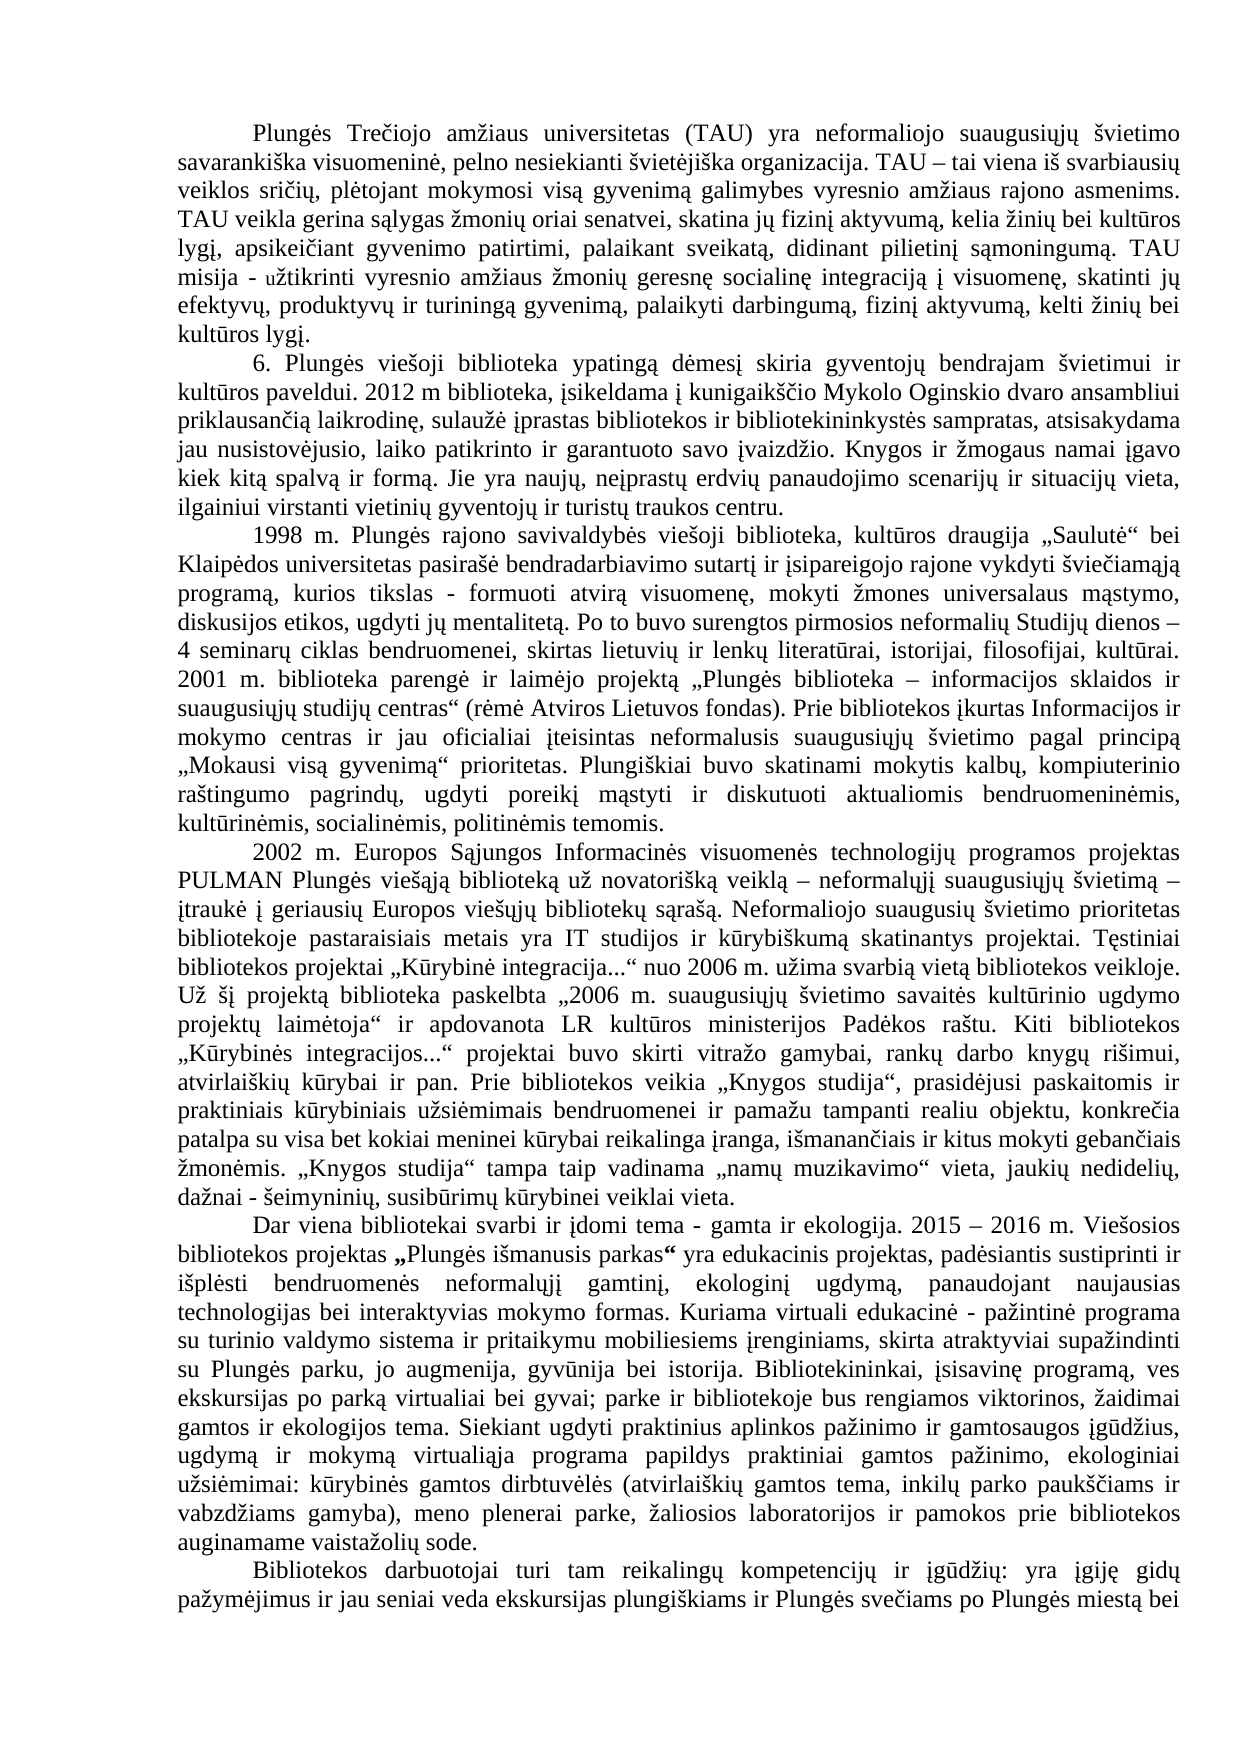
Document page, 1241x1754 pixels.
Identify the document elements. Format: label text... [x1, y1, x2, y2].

text Dar viena bibliotekai svarbi ir įdomi tema - gamta ir ekologija. 2015 – 2016 m. Viešosios bibliotekos projektas „Plungės išmanusis parkas“ yra edukacinis projektas, padėsiantis sustiprinti ir išplėsti bendruomenės neformalųjį gamtinį, ekologinį ugdymą, panaudojant naujausias technologijas bei interaktyvias mokymo formas. Kuriama virtuali edukacinė - pažintinė programa su turinio valdymo sistema ir pritaikymu mobiliesiems įrenginiams, skirta atraktyviai supažindinti su Plungės parku, jo augmenija, gyvūnija bei istorija. Bibliotekininkai, įsisavinę programą, ves ekskursijas po parką virtualiai bei gyvai; parke ir bibliotekoje bus rengiamos viktorinos, žaidimai gamtos ir ekologijos tema. Siekiant ugdyti praktinius aplinkos pažinimo ir gamtosaugos įgūdžius, ugdymą ir mokymą virtualiąja programa papildys praktiniai gamtos pažinimo, ekologiniai užsiėmimai: kūrybinės gamtos dirbtuvėlės (atvirlaiškių gamtos tema, inkilų parko paukščiams ir vabzdžiams gamyba), meno plenerai parke, žaliosios laboratorijos ir pamokos prie bibliotekos auginamame vaistažolių sode. [177, 1211, 1181, 1556]
text Plungės Trečiojo amžiaus universitetas (TAU) yra neformaliojo suaugusiųjų švietimo savarankiška visuomeninė, pelno nesiekianti švietėjiška organizacija. TAU – tai viena iš svarbiausių veiklos sričių, plėtojant mokymosi visą gyvenimą galimybes vyresnio amžiaus rajono asmenims. TAU veikla gerina sąlygas žmonių oriai senatvei, skatina jų fizinį aktyvumą, kelia žinių bei kultūros lygį, apsikeičiant gyvenimo patirtimi, palaikant sveikatą, didinant pilietinį sąmoningumą. TAU misija - užtikrinti vyresnio amžiaus žmonių geresnę socialinę integraciją į visuomenę, skatinti jų efektyvų, produktyvų ir turiningą gyvenimą, palaikyti darbingumą, fizinį aktyvumą, kelti žinių bei kultūros lygį. [177, 118, 1181, 348]
text 1998 m. Plungės rajono savivaldybės viešoji biblioteka, kultūros draugija „Saulutė“ bei Klaipėdos universitetas pasirašė bendradarbiavimo sutartį ir įsipareigojo rajone vykdyti šviečiamąją programą, kurios tikslas - formuoti atvirą visuomenę, mokyti žmones universalaus mąstymo, diskusijos etikos, ugdyti jų mentalitetą. Po to buvo surengtos pirmosios neformalių Studijų dienos – 4 seminarų ciklas bendruomenei, skirtas lietuvių ir lenkų literatūrai, istorijai, filosofijai, kultūrai. 2001 m. biblioteka parengė ir laimėjo projektą „Plungės biblioteka – informacijos sklaidos ir suaugusiųjų studijų centras“ (rėmė Atviros Lietuvos fondas). Prie bibliotekos įkurtas Informacijos ir mokymo centras ir jau oficialiai įteisintas neformalusis suaugusiųjų švietimo pagal principą „Mokausi visą gyvenimą“ prioritetas. Plungiškiai buvo skatinami mokytis kalbų, kompiuterinio raštingumo pagrindų, ugdyti poreikį mąstyti ir diskutuoti aktualiomis bendruomeninėmis, kultūrinėmis, socialinėmis, politinėmis temomis. [177, 521, 1181, 837]
text 6. Plungės viešoji biblioteka ypatingą dėmesį skiria gyventojų bendrajam švietimui ir kultūros paveldui. 2012 m biblioteka, įsikeldama į kunigaikščio Mykolo Oginskio dvaro ansambliui priklausančią laikrodinę, sulaužė įprastas bibliotekos ir bibliotekininkystės sampratas, atsisakydama jau nusistovėjusio, laiko patikrinto ir garantuoto savo įvaizdžio. Knygos ir žmogaus namai įgavo kiek kitą spalvą ir formą. Jie yra naujų, neįprastų erdvių panaudojimo scenarijų ir situacijų vieta, ilgainiui virstanti vietinių gyventojų ir turistų traukos centru. [177, 348, 1181, 521]
text 2002 m. Europos Sąjungos Informacinės visuomenės technologijų programos projektas PULMAN Plungės viešąją biblioteką už novatorišką veiklą – neformalųjį suaugusiųjų švietimą – įtraukė į geriausių Europos viešųjų bibliotekų sąrašą. Neformaliojo suaugusių švietimo prioritetas bibliotekoje pastaraisiais metais yra IT studijos ir kūrybiškumą skatinantys projektai. Tęstiniai bibliotekos projektai „Kūrybinė integracija...“ nuo 2006 m. užima svarbią vietą bibliotekos veikloje. Už šį projektą biblioteka paskelbta „2006 m. suaugusiųjų švietimo savaitės kultūrinio ugdymo projektų laimėtoja“ ir apdovanota LR kultūros ministerijos Padėkos raštu. Kiti bibliotekos „Kūrybinės integracijos...“ projektai buvo skirti vitražo gamybai, rankų darbo knygų rišimui, atvirlaiškių kūrybai ir pan. Prie bibliotekos veikia „Knygos studija“, prasidėjusi paskaitomis ir praktiniais kūrybiniais užsiėmimais bendruomenei ir pamažu tampanti realiu objektu, konkrečia patalpa su visa bet kokiai meninei kūrybai reikalinga įranga, išmanančiais ir kitus mokyti gebančiais žmonėmis. „Knygos studija“ tampa taip vadinama „namų muzikavimo“ vieta, jaukių nedidelių, dažnai - šeimyninių, susibūrimų kūrybinei veiklai vieta. [177, 837, 1181, 1211]
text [177, 1556, 1181, 1613]
